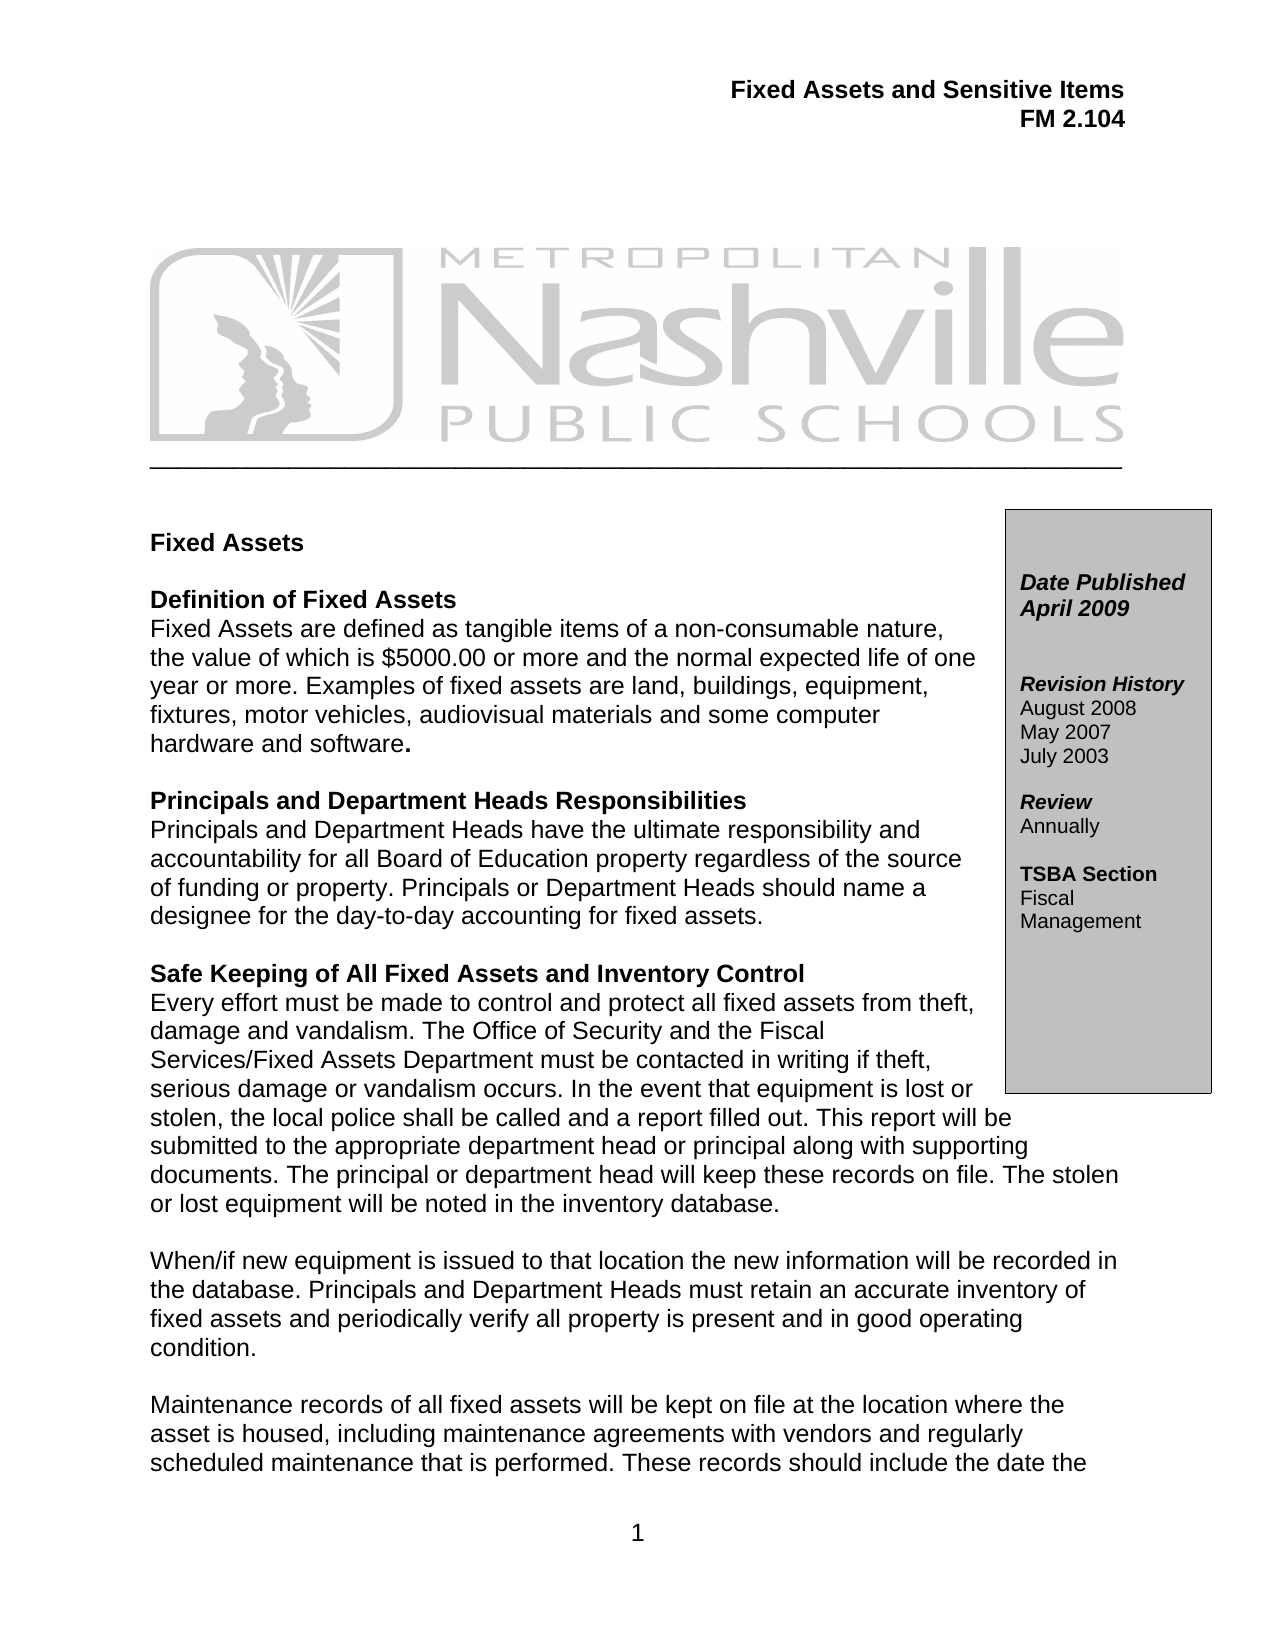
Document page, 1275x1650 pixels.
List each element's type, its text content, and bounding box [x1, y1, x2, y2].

text Principals and Department Heads Responsibilities [150, 786, 1005, 815]
text Fixed Assets [150, 527, 1005, 556]
text Principals and Department Heads have the ultimate responsibility and accountability for all Board of Education property regardless of the source of funding or property. Principals or Department Heads should name a designee for the day-to-day accounting for fixed assets. [150, 815, 1005, 930]
text ______________________________________________________________________ [150, 441, 1125, 470]
text Safe Keeping of All Fixed Assets and Inventory Control [150, 959, 1005, 987]
text Fixed Assets are defined as tangible items of a non-consumable nature, the value of which is $5000.00 or more and the normal expected life of one year or more. Examples of fixed assets are land, buildings, equipment, fixtures, motor vehicles, audiovisual materials and some computer hardware and software. [150, 614, 1005, 757]
text Services/Fixed Assets Department must be contacted in writing if theft, serious damage or vandalism occurs. In the event that equipment is lost or stolen, the local police shall be called and a report filled out. This report will be submitted to the appropriate department head or principal along with supporting documents. The principal or department head will keep these records on file. The stolen or lost equipment will be noted in the inventory database. [150, 1045, 1125, 1217]
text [150, 1390, 1125, 1476]
text Every effort must be made to control and protect all fixed assets from theft, damage and vandalism. The Office of Security and the Fiscal [150, 987, 1005, 1045]
text When/if new equipment is issued to that location the new information will be recorded in the database. Principals and Department Heads must retain an accurate inventory of fixed assets and periodically verify all property is present and in good operating condition. [150, 1246, 1125, 1361]
text Definition of Fixed Assets [150, 585, 1005, 614]
